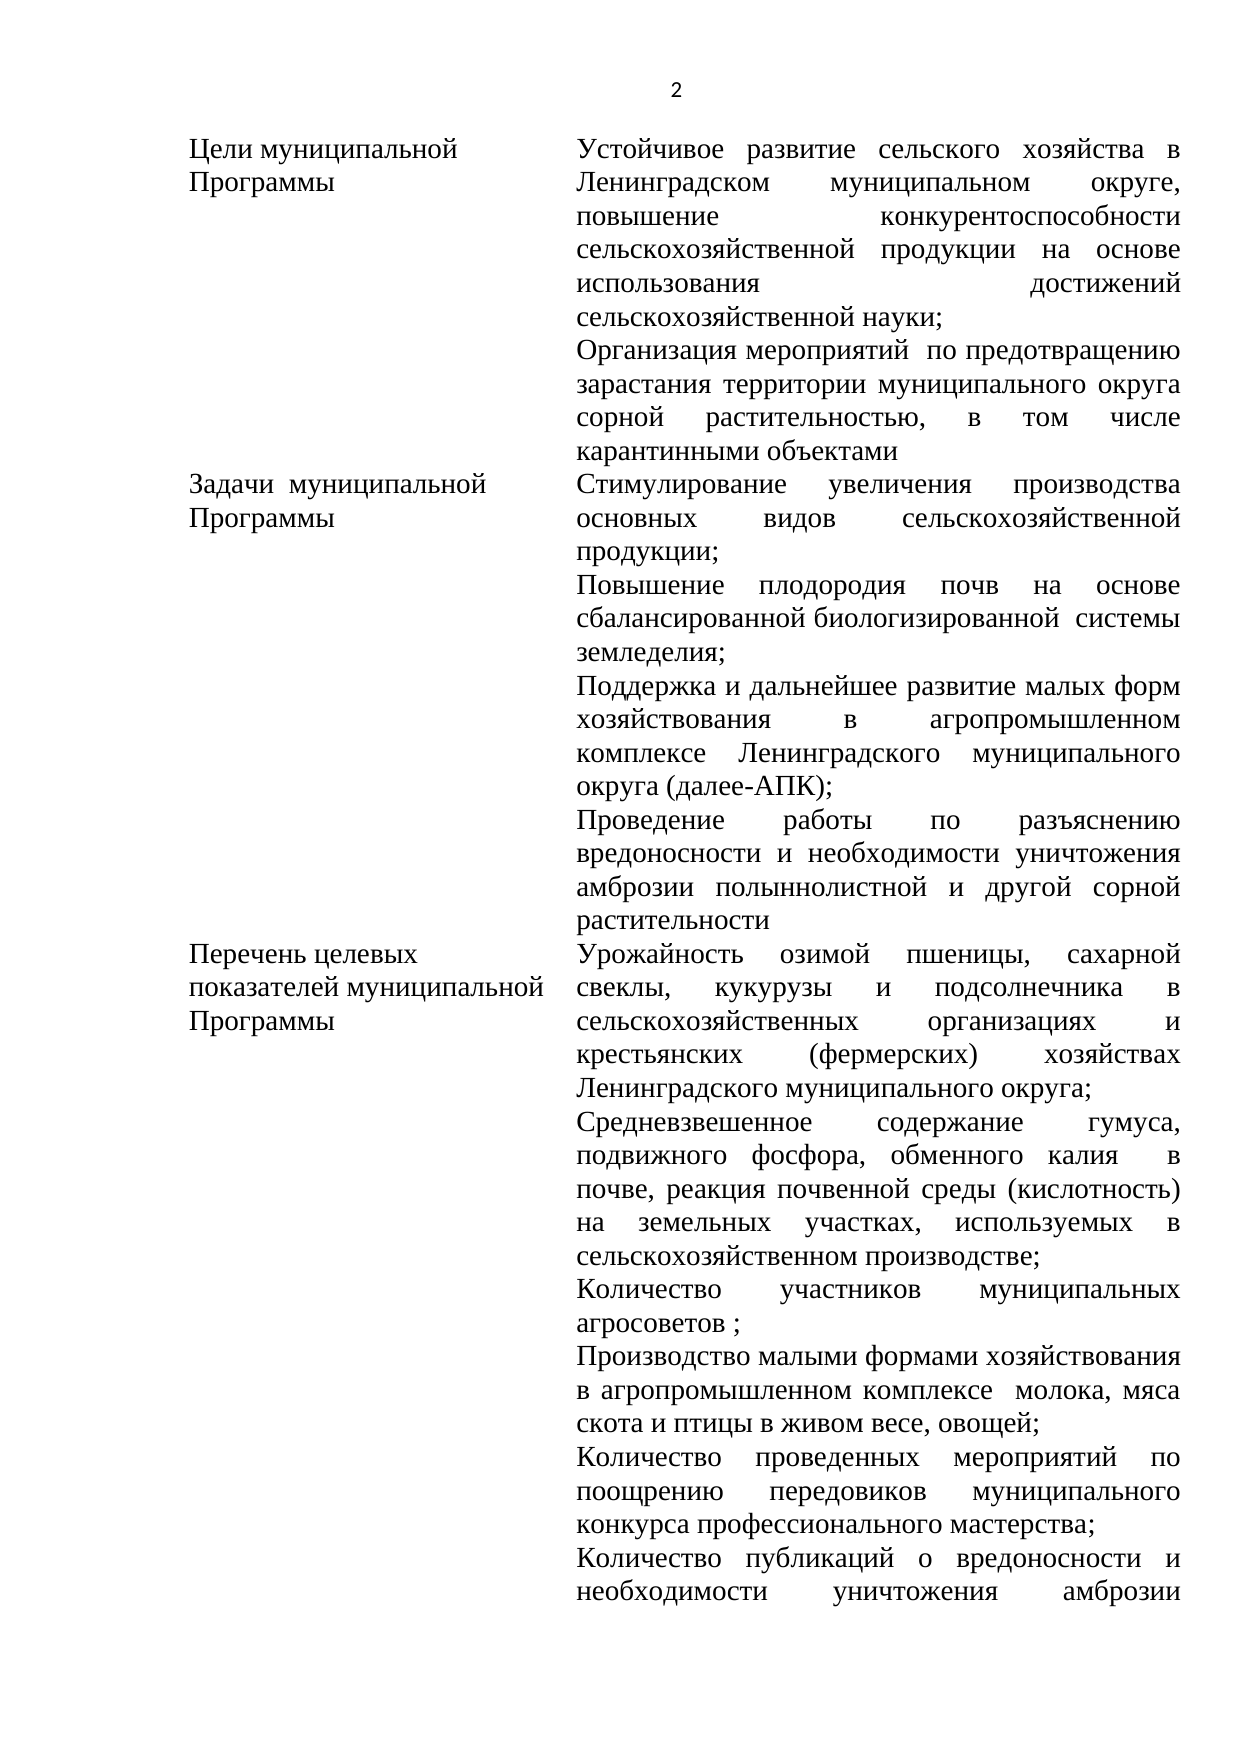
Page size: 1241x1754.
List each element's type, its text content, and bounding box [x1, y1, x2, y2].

table_cell Стимулирование увеличения производства основных видов сельскохозяйственной продукции; Повышение плодородия почв на основе сбалансированной биологизированной системы земледелия; Поддержка и дальнейшее развитие малых форм хозяйствования в агропромышленном комплексе Ленинградского муниципального округа (далее-АПК); Проведение работы по разъяснению вредоносности и необходимости уничтожения амброзии полыннолистной и другой сорной растительности [565, 466, 1192, 936]
table_cell Задачи муниципальной Программы [177, 466, 565, 936]
table_cell Цели муниципальной Программы [177, 131, 565, 466]
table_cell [565, 936, 1192, 1607]
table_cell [177, 936, 565, 1607]
table_cell Устойчивое развитие сельского хозяйства в Ленинградском муниципальном округе, повышение конкурентоспособности сельскохозяйственной продукции на основе использования достижений сельскохозяйственной науки; Организация мероприятий по предотвращению зарастания территории муниципального округа сорной растительностью, в том числе карантинными объектами [565, 131, 1192, 466]
